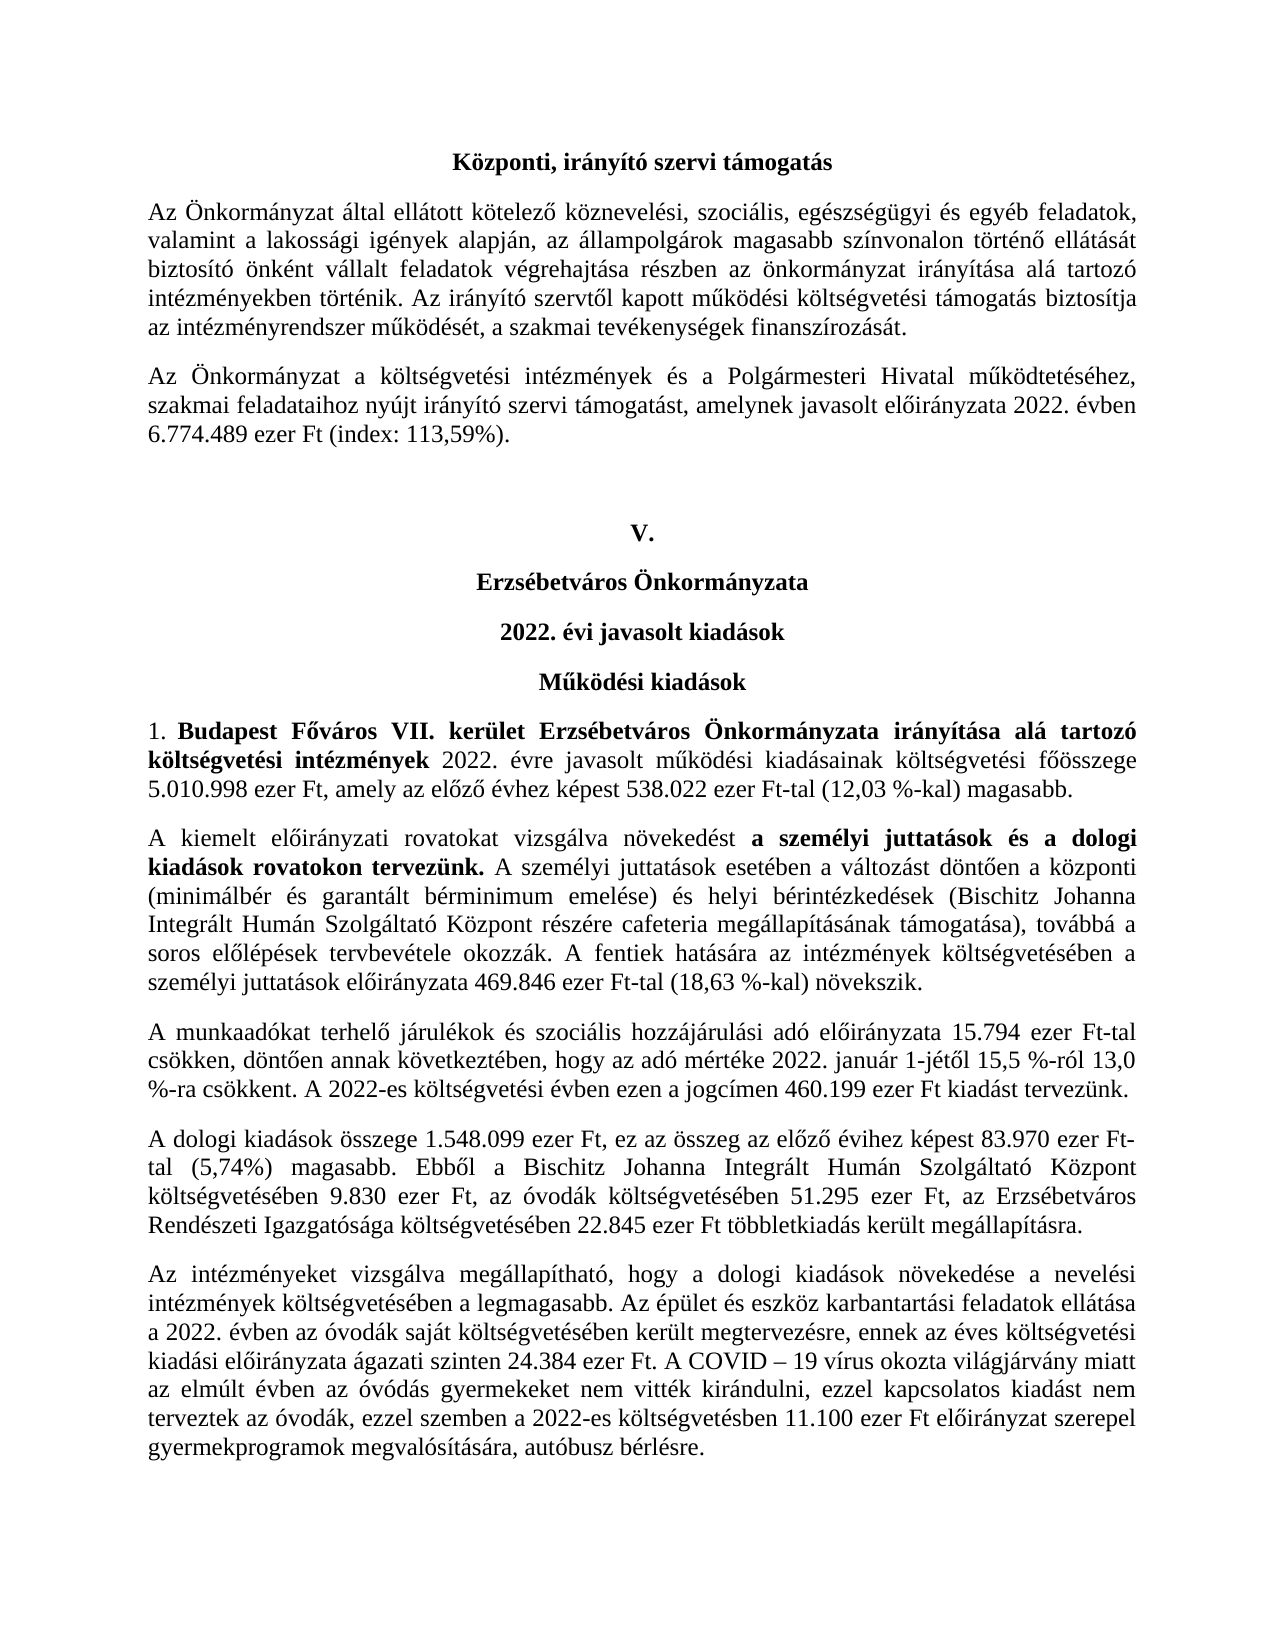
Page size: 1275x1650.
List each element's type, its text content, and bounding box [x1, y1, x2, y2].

text Központi, irányító szervi támogatás [148, 147, 1137, 176]
text Az Önkormányzat által ellátott kötelező köznevelési, szociális, egészségügyi és egyéb feladatok, valamint a lakossági igények alapján, az állampolgárok magasabb színvonalon történő ellátását biztosító önként vállalt feladatok végrehajtása részben az önkormányzat irányítása alá tartozó intézményekben történik. Az irányító szervtől kapott működési költségvetési támogatás biztosítja az intézményrendszer működését, a szakmai tevékenységek finanszírozását. [148, 197, 1137, 340]
text Az Önkormányzat a költségvetési intézmények és a Polgármesteri Hivatal működtetéséhez, szakmai feladataihoz nyújt irányító szervi támogatást, amelynek javasolt előirányzata 2022. évben 6.774.489 ezer Ft (index: 113,59%). [148, 361, 1137, 447]
list Budapest Főváros VII. kerület Erzsébetváros Önkormányzata irányítása alá tartozó költségvetési intézmények 2022. évre javasolt működési kiadásainak költségvetési főösszege 5.010.998 ezer Ft, amely az előző évhez képest 538.022 ezer Ft-tal (12,03 %-kal) magasabb. [148, 716, 1137, 802]
text A munkaadókat terhelő járulékok és szociális hozzájárulási adó előirányzata 15.794 ezer Ft-tal csökken, döntően annak következtében, hogy az adó mértéke 2022. január 1-jétől 15,5 %-ról 13,0 %-ra csökkent. A 2022-es költségvetési évben ezen a jogcímen 460.199 ezer Ft kiadást tervezünk. [148, 1017, 1137, 1103]
text Erzsébetváros Önkormányzata [148, 567, 1137, 596]
text A kiemelt előirányzati rovatokat vizsgálva növekedést a személyi juttatások és a dologi kiadások rovatokon tervezünk. A személyi juttatások esetében a változást döntően a központi (minimálbér és garantált bérminimum emelése) és helyi bérintézkedések (Bischitz Johanna Integrált Humán Szolgáltató Központ részére cafeteria megállapításának támogatása), továbbá a soros előlépések tervbevétele okozzák. A fentiek hatására az intézmények költségvetésében a személyi juttatások előirányzata 469.846 ezer Ft-tal (18,63 %-kal) növekszik. [148, 823, 1137, 996]
text Működési kiadások [148, 667, 1137, 695]
text V. [148, 518, 1137, 547]
text Az intézményeket vizsgálva megállapítható, hogy a dologi kiadások növekedése a nevelési intézmények költségvetésében a legmagasabb. Az épület és eszköz karbantartási feladatok ellátása a 2022. évben az óvodák saját költségvetésében került megtervezésre, ennek az éves költségvetési kiadási előirányzata ágazati szinten 24.384 ezer Ft. A COVID – 19 vírus okozta világjárvány miatt az elmúlt évben az óvódás gyermekeket nem vitték kirándulni, ezzel kapcsolatos kiadást nem terveztek az óvodák, ezzel szemben a 2022-es költségvetésben 11.100 ezer Ft előirányzat szerepel gyermekprogramok megvalósítására, autóbusz bérlésre. [148, 1259, 1137, 1461]
text A dologi kiadások összege 1.548.099 ezer Ft, ez az összeg az előző évihez képest 83.970 ezer Ft-tal (5,74%) magasabb. Ebből a Bischitz Johanna Integrált Humán Szolgáltató Központ költségvetésében 9.830 ezer Ft, az óvodák költségvetésében 51.295 ezer Ft, az Erzsébetváros Rendészeti Igazgatósága költségvetésében 22.845 ezer Ft többletkiadás került megállapításra. [148, 1124, 1137, 1239]
text 2022. évi javasolt kiadások [148, 617, 1137, 646]
